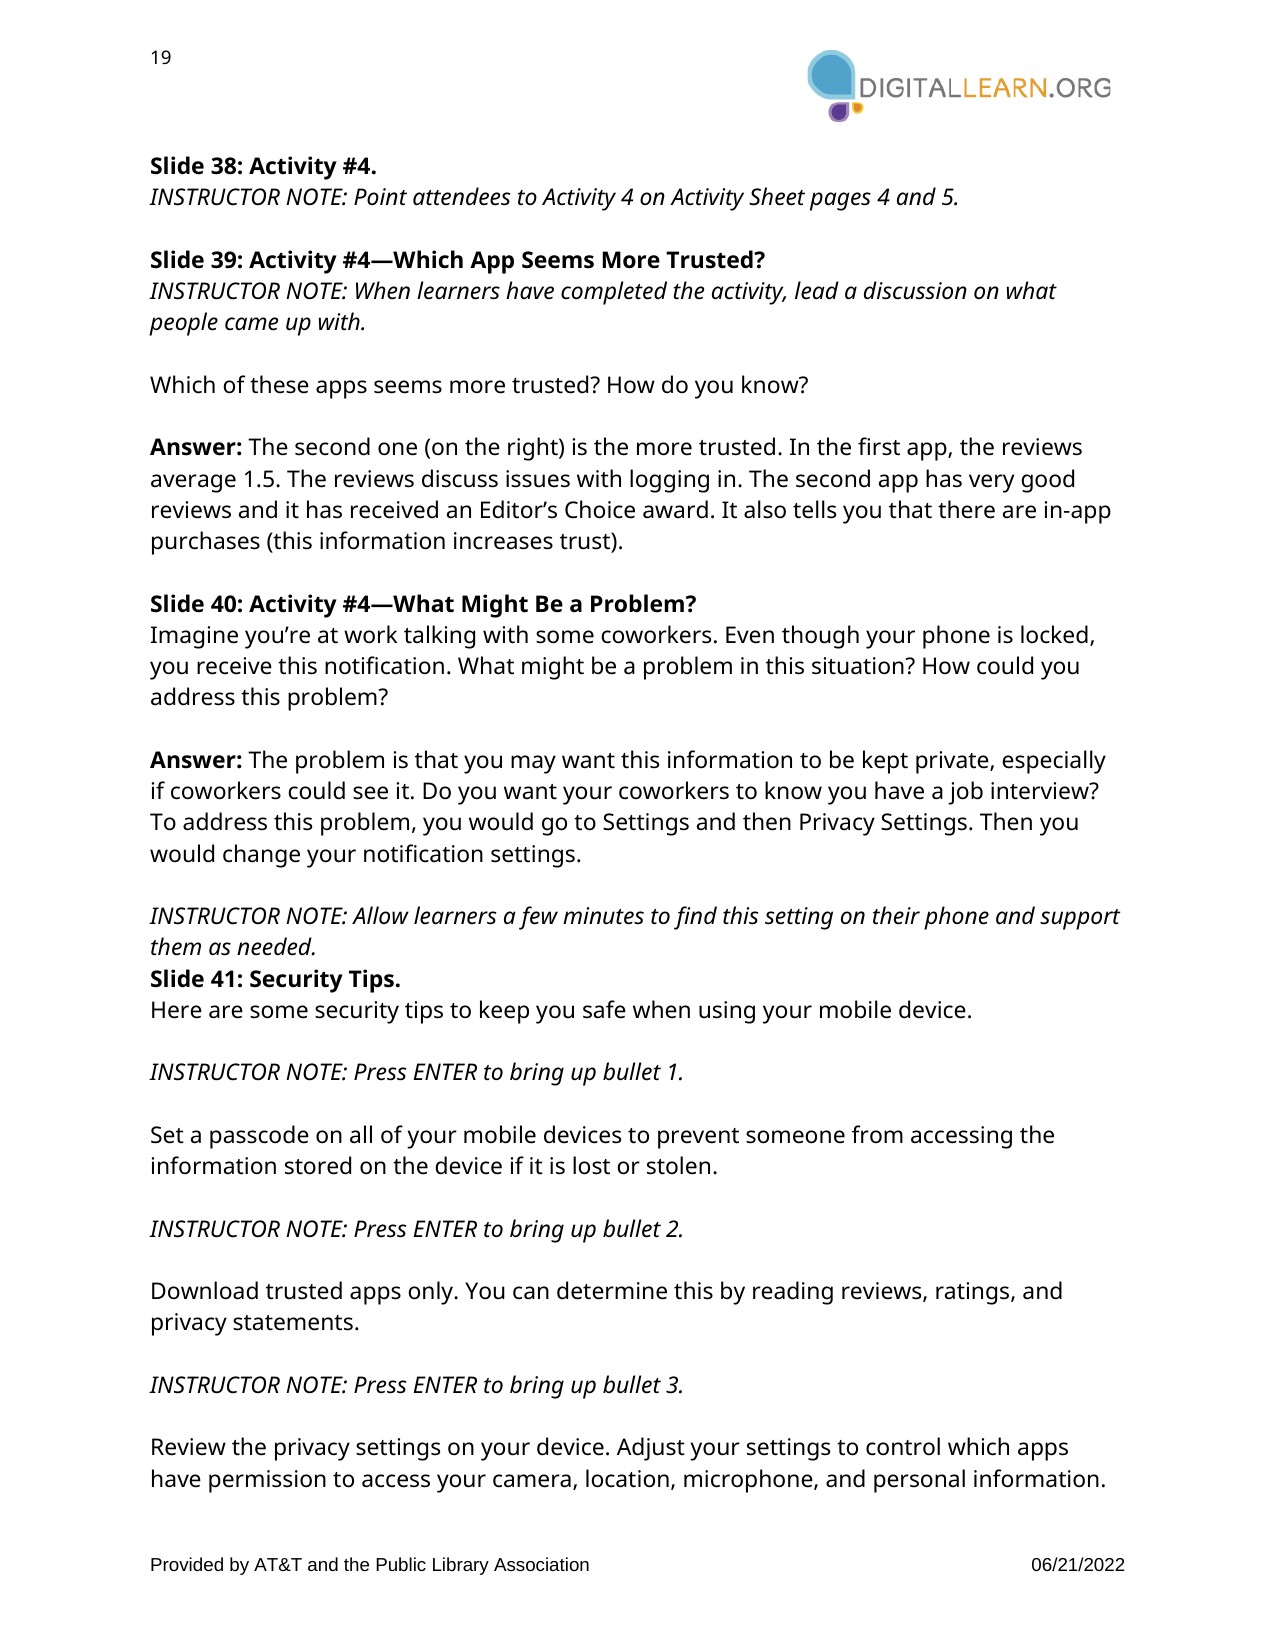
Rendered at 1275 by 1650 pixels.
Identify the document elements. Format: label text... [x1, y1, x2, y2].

text INSTRUCTOR NOTE: Press ENTER to bring up bullet 1. [150, 1056, 1125, 1087]
text Slide 39: Activity #4—Which App Seems More Trusted? [150, 244, 1125, 275]
text Slide 41: Security Tips. [150, 962, 1125, 994]
text Download trusted apps only. You can determine this by reading reviews, ratings, and privacy statements. [150, 1275, 1125, 1337]
text Which of these apps seems more trusted? How do you know? [150, 369, 1125, 400]
text Slide 40: Activity #4—What Might Be a Problem? [150, 587, 1125, 619]
text Review the privacy settings on your device. Adjust your settings to control which apps have permission to access your camera, location, microphone, and personal information. [150, 1431, 1125, 1494]
text Answer: The problem is that you may want this information to be kept private, especially if coworkers could see it. Do you want your coworkers to know you have a job interview? To address this problem, you would go to Settings and then Privacy Settings. Then you would change your notification settings. [150, 744, 1125, 869]
text Set a passcode on all of your mobile devices to prevent someone from accessing the information stored on the device if it is lost or stolen. [150, 1119, 1125, 1181]
picture [807, 50, 1111, 122]
text INSTRUCTOR NOTE: Press ENTER to bring up bullet 3. [150, 1369, 1125, 1400]
text INSTRUCTOR NOTE: Allow learners a few minutes to find this setting on their phone and support them as needed. [150, 900, 1125, 962]
text Here are some security tips to keep you safe when using your mobile device. [150, 994, 1125, 1025]
text INSTRUCTOR NOTE: When learners have completed the activity, lead a discussion on what people came up with. [150, 275, 1125, 337]
text Slide 38: Activity #4. [150, 150, 1125, 181]
text Answer: The second one (on the right) is the more trusted. In the first app, the reviews average 1.5. The reviews discuss issues with logging in. The second app has very good reviews and it has received an Editor’s Choice award. It also tells you that there are in-app purchases (this information increases trust). [150, 431, 1125, 556]
text INSTRUCTOR NOTE: Press ENTER to bring up bullet 2. [150, 1212, 1125, 1244]
text Imagine you’re at work talking with some coworkers. Even though your phone is locked, you receive this notification. What might be a problem in this situation? How could you address this problem? [150, 619, 1125, 712]
text INSTRUCTOR NOTE: Point attendees to Activity 4 on Activity Sheet pages 4 and 5. [150, 181, 1125, 212]
